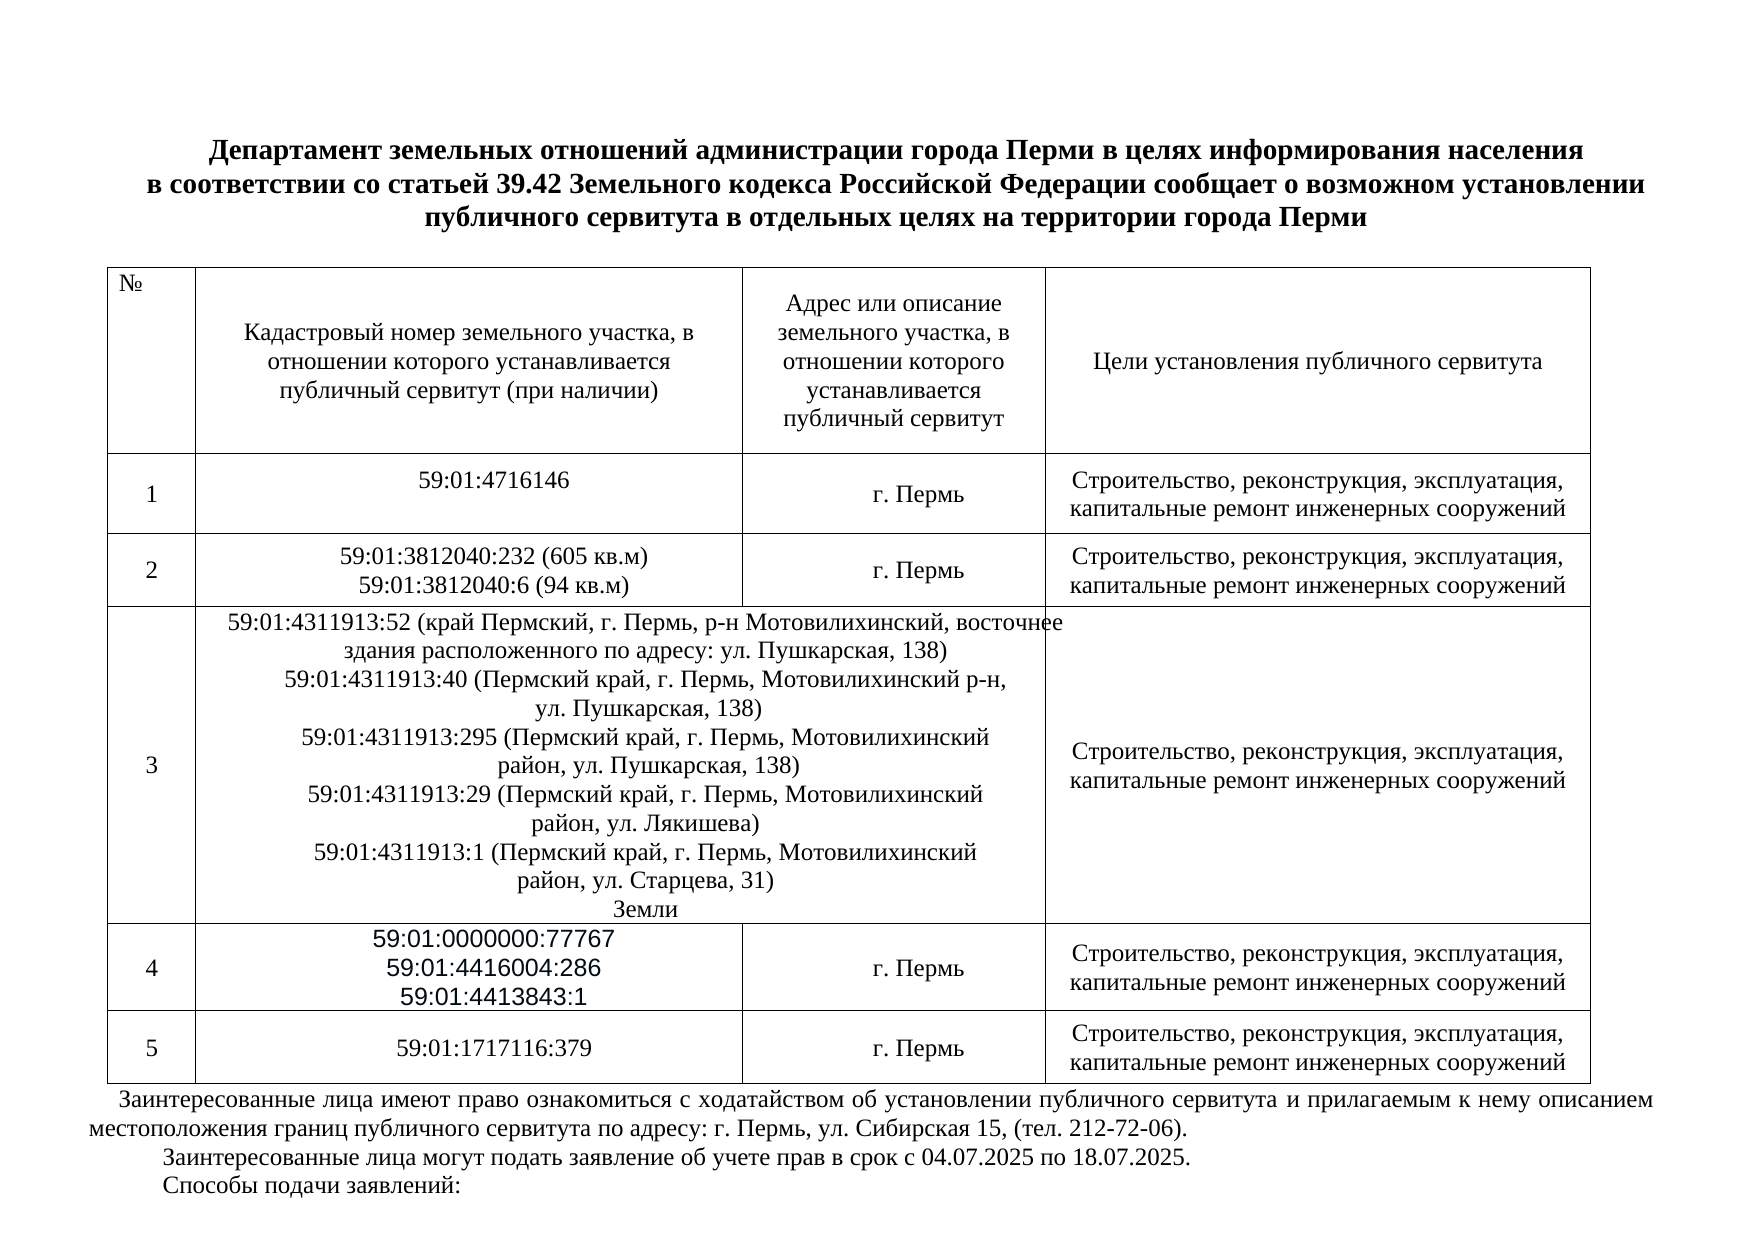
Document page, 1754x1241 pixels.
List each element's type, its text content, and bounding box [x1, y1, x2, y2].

table_cell Строительство, реконструкция, эксплуатация, капитальные ремонт инженерных сооружений [1046, 607, 1590, 923]
table_cell Строительство, реконструкция, эксплуатация, капитальные ремонт инженерных сооружений [1046, 924, 1590, 1010]
table_header № [108, 268, 195, 453]
text Заинтересованные лица могут подать заявление об учете прав в срок с 04.07.2025 по 18.07.2025. [89, 1142, 1654, 1170]
table_cell г. Пермь [743, 454, 1045, 533]
table_cell 3 [108, 607, 195, 923]
table_header Цели установления публичного сервитута [1046, 268, 1590, 453]
text в соответствии со статьей 39.42 Земельного кодекса Российской Федерации сообщает о возможном установлении публичного сервитута в отдельных целях на территории города Перми [89, 166, 1703, 233]
table_cell 4 [108, 924, 195, 1010]
table_cell 59:01:3812040:232 (605 кв.м) 59:01:3812040:6 (94 кв.м) [196, 534, 742, 606]
table_cell 59:01:0000000:77767 59:01:4416004:286 59:01:4413843:1 [196, 924, 742, 1010]
table_cell Строительство, реконструкция, эксплуатация, капитальные ремонт инженерных сооружений [1046, 534, 1590, 606]
table_cell 59:01:4311913:52 (край Пермский, г. Пермь, р-н Мотовилихинский, восточнее здания расположенного по адресу: ул. Пушкарская, 138) 59:01:4311913:40 (Пермский край, г. Пермь, Мотовилихинский р-н, ул. Пушкарская, 138) 59:01:4311913:295 (Пермский край, г. Пермь, Мотовилихинский район, ул. Пушкарская, 138) 59:01:4311913:29 (Пермский край, г. Пермь, Мотовилихинский район, ул. Лякишева) 59:01:4311913:1 (Пермский край, г. Пермь, Мотовилихинский район, ул. Старцева, 31) Земли [196, 607, 1045, 923]
table_header Адрес или описание земельного участка, в отношении которого устанавливается публичный сервитут [743, 268, 1045, 453]
table_cell 2 [108, 534, 195, 606]
table_cell Строительство, реконструкция, эксплуатация, капитальные ремонт инженерных сооружений [1046, 1011, 1590, 1083]
text Департамент земельных отношений администрации города Перми в целях информирования населения [89, 132, 1703, 166]
table_cell 1 [108, 454, 195, 533]
table_cell 5 [108, 1011, 195, 1083]
table_cell Строительство, реконструкция, эксплуатация, капитальные ремонт инженерных сооружений [1046, 454, 1590, 533]
table_cell г. Пермь [743, 924, 1045, 1010]
table_cell 59:01:4716146 [196, 454, 742, 533]
text Заинтересованные лица имеют право ознакомиться с ходатайством об установлении публичного сервитута и прилагаемым к нему описанием местоположения границ публичного сервитута по адресу: г. Пермь, ул. Сибирская 15, (тел. 212-72-06). [89, 295, 1654, 1142]
text Способы подачи заявлений: [89, 1170, 1703, 1199]
table_cell г. Пермь [743, 534, 1045, 606]
table_cell 59:01:1717116:379 [196, 1011, 742, 1083]
table_header Кадастровый номер земельного участка, в отношении которого устанавливается публичный сервитут (при наличии) [196, 268, 742, 453]
table_cell г. Пермь [743, 1011, 1045, 1083]
